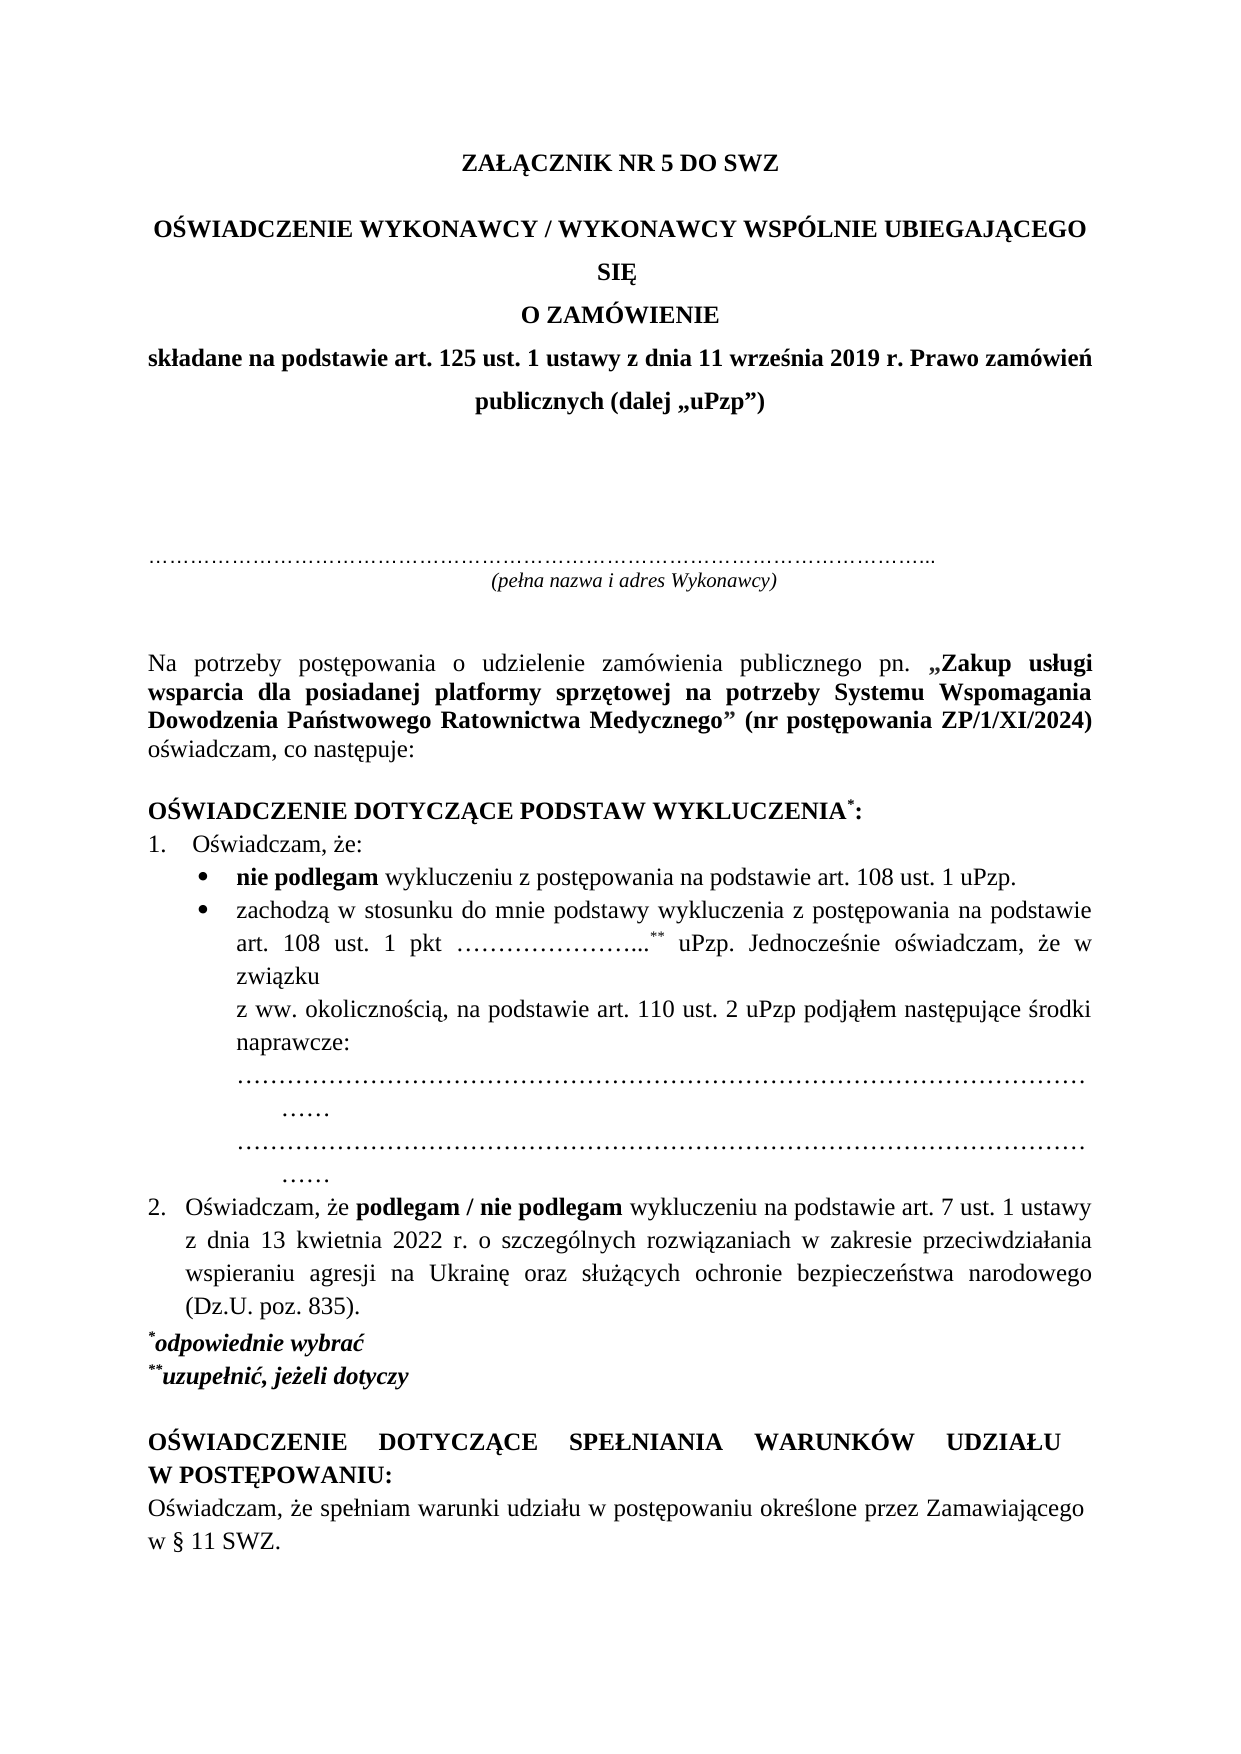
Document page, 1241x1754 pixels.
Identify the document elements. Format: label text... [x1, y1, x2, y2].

text ……………………………………………………………………………………………… [236, 1126, 1093, 1188]
text …………………………………………………………………………………………………... [148, 544, 1093, 568]
list nie podlegam wykluczeniu z postępowania na podstawie art. 108 ust. 1 uPzp. [199, 862, 1093, 891]
text Na potrzeby postępowania o udzielenie zamówienia publicznego pn. „Zakup usługi wsparcia dla posiadanej platformy sprzętowej na potrzeby Systemu Wspomagania Dowodzenia Państwowego Ratownictwa Medycznego” (nr postępowania ZP/1/XI/2024) oświadczam, co następuje: [148, 648, 1093, 763]
text OŚWIADCZENIE WYKONAWCY / WYKONAWCY WSPÓLNIE UBIEGAJĄCEGO SIĘ O ZAMÓWIENIE [148, 214, 1093, 329]
text OŚWIADCZENIE DOTYCZĄCE SPEŁNIANIA WARUNKÓW UDZIAŁU W POSTĘPOWANIU: [148, 1427, 1093, 1489]
text OŚWIADCZENIE DOTYCZĄCE PODSTAW WYKLUCZENIA*: [148, 796, 1093, 825]
text **uzupełnić, jeżeli dotyczy [148, 1361, 1093, 1389]
list zachodzą w stosunku do mnie podstawy wykluczenia z postępowania na podstawie art. 108 ust. 1 pkt …………………...** uPzp. Jednocześnie oświadczam, że w związku z ww. okolicznością, na podstawie art. 110 ust. 2 uPzp podjąłem następujące środki naprawcze: [199, 895, 1093, 1056]
text (pełna nazwa i adres Wykonawcy) [177, 568, 1093, 592]
list Oświadczam, że podlegam / nie podlegam wykluczeniu na podstawie art. 7 ust. 1 ustawy z dnia 13 kwietnia 2022 r. o szczególnych rozwiązaniach w zakresie przeciwdziałania wspieraniu agresji na Ukrainę oraz służących ochronie bezpieczeństwa narodowego (Dz.U. poz. 835). [148, 1192, 1093, 1320]
text Oświadczam, że spełniam warunki udziału w postępowaniu określone przez Zamawiającego w § 11 SWZ. [148, 1493, 1093, 1555]
text ……………………………………………………………………………………………… [236, 1060, 1093, 1122]
list Oświadczam, że: [148, 829, 1093, 858]
text *odpowiednie wybrać [148, 1328, 1093, 1357]
text ZAŁĄCZNIK NR 5 DO SWZ [148, 148, 1093, 176]
text składane na podstawie art. 125 ust. 1 ustawy z dnia 11 września 2019 r. Prawo zamówień publicznych (dalej „uPzp”) [148, 343, 1093, 415]
